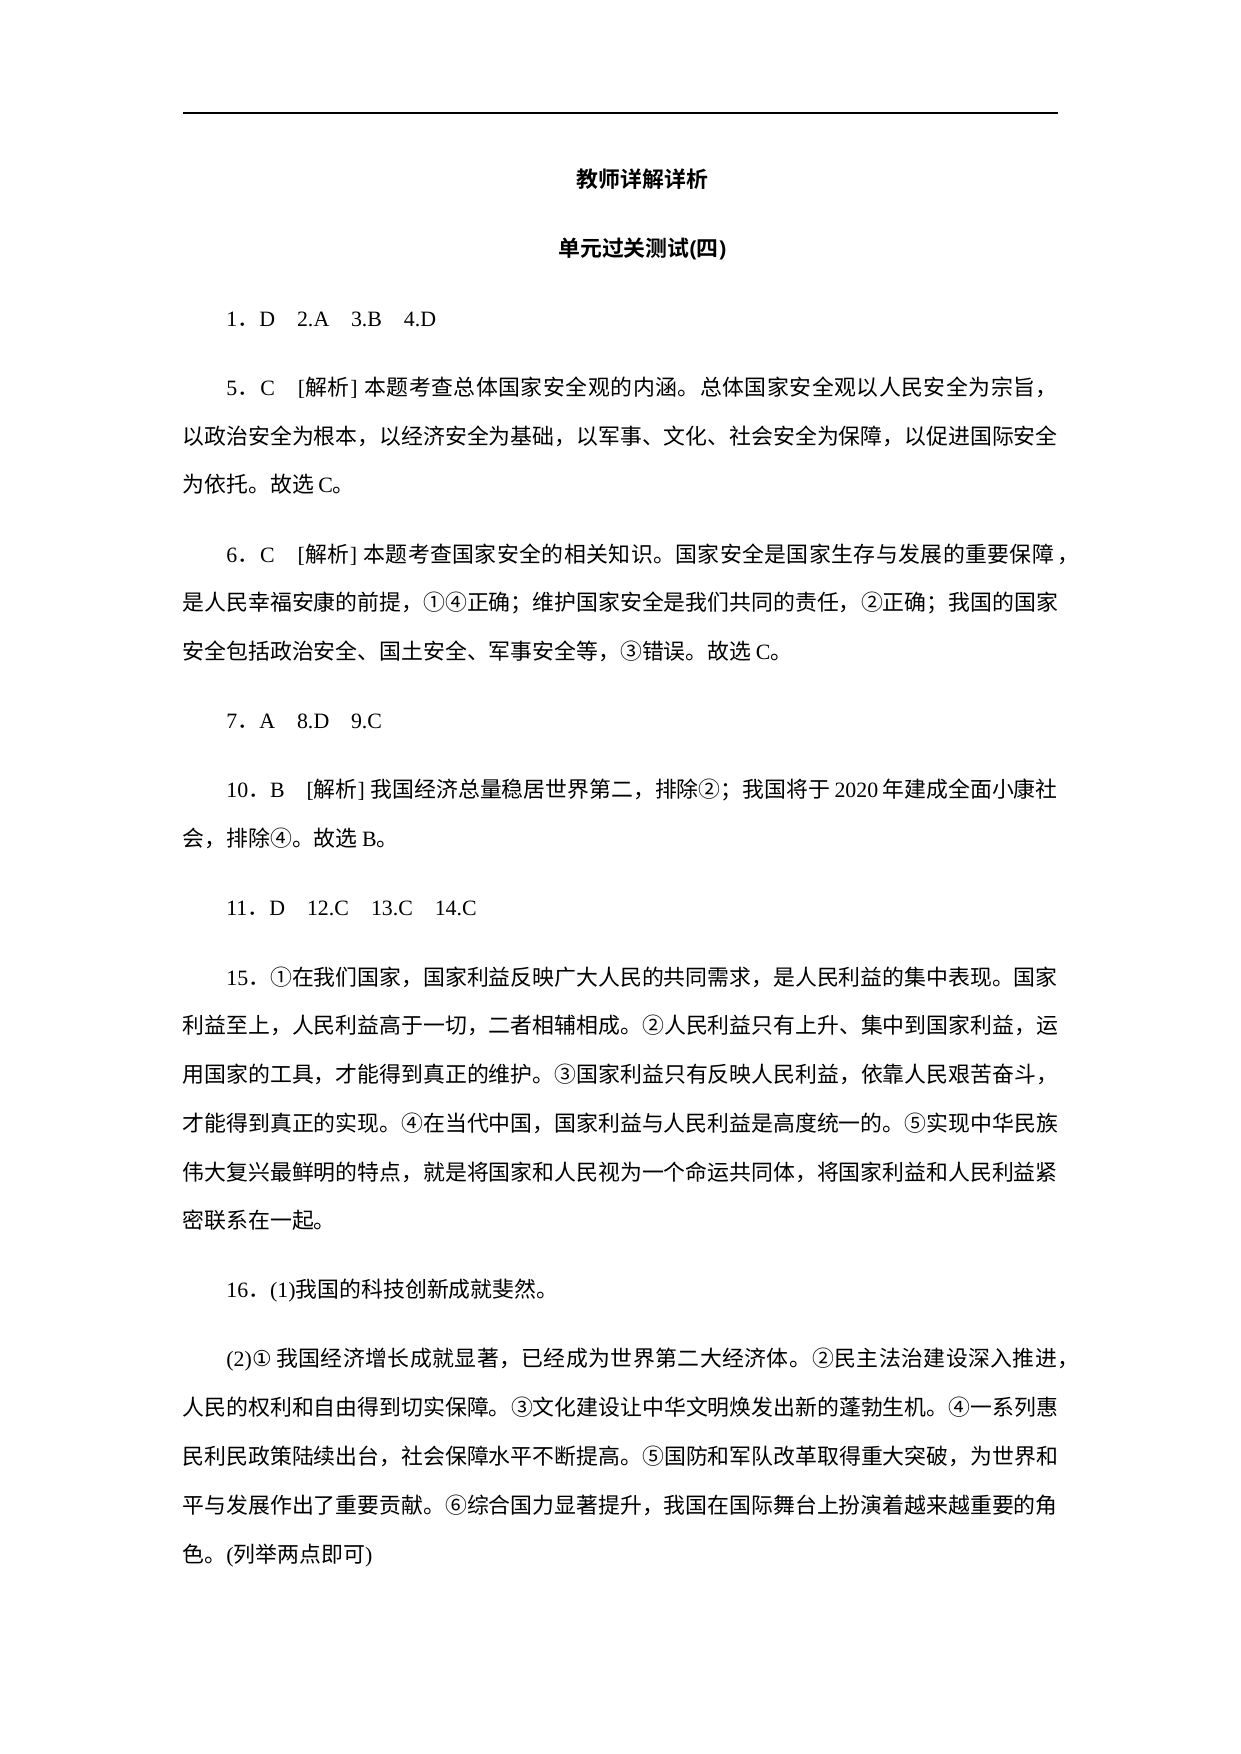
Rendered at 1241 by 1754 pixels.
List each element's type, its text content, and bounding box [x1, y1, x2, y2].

text 7．A 8.D 9.C [182, 703, 1058, 735]
text 单元过关测试(四) [182, 231, 1058, 264]
text 6．C [解析] 本题考查国家安全的相关知识。国家安全是国家生存与发展的重要保障，是人民幸福安康的前提，①④正确；维护国家安全是我们共同的责任，②正确；我国的国家安全包括政治安全、国土安全、军事安全等，③错误。故选C。 [182, 536, 1058, 666]
text 5．C [解析] 本题考查总体国家安全观的内涵。总体国家安全观以人民安全为宗旨，以政治安全为根本，以经济安全为基础，以军事、文化、社会安全为保障，以促进国际安全为依托。故选C。 [182, 369, 1058, 499]
text 1．D 2.A 3.B 4.D [182, 300, 1058, 333]
text 15．①在我们国家，国家利益反映广大人民的共同需求，是人民利益的集中表现。国家利益至上，人民利益高于一切，二者相辅相成。②人民利益只有上升、集中到国家利益，运用国家的工具，才能得到真正的维护。③国家利益只有反映人民利益，依靠人民艰苦奋斗，才能得到真正的实现。④在当代中国，国家利益与人民利益是高度统一的。⑤实现中华民族伟大复兴最鲜明的特点，就是将国家和人民视为一个命运共同体，将国家利益和人民利益紧密联系在一起。 [182, 959, 1058, 1235]
text 16．(1)我国的科技创新成就斐然。 [182, 1272, 1058, 1304]
text (2)①我国经济增长成就显著，已经成为世界第二大经济体。②民主法治建设深入推进，人民的权利和自由得到切实保障。③文化建设让中华文明焕发出新的蓬勃生机。④一系列惠民利民政策陆续出台，社会保障水平不断提高。⑤国防和军队改革取得重大突破，为世界和平与发展作出了重要贡献。⑥综合国力显著提升，我国在国际舞台上扮演着越来越重要的角色。(列举两点即可) [182, 1341, 1058, 1569]
text 11．D 12.C 13.C 14.C [182, 890, 1058, 922]
text 10．B [解析] 我国经济总量稳居世界第二，排除②；我国将于2020年建成全面小康社会，排除④。故选B。 [182, 772, 1058, 853]
text 教师详解详析 [182, 162, 1058, 194]
